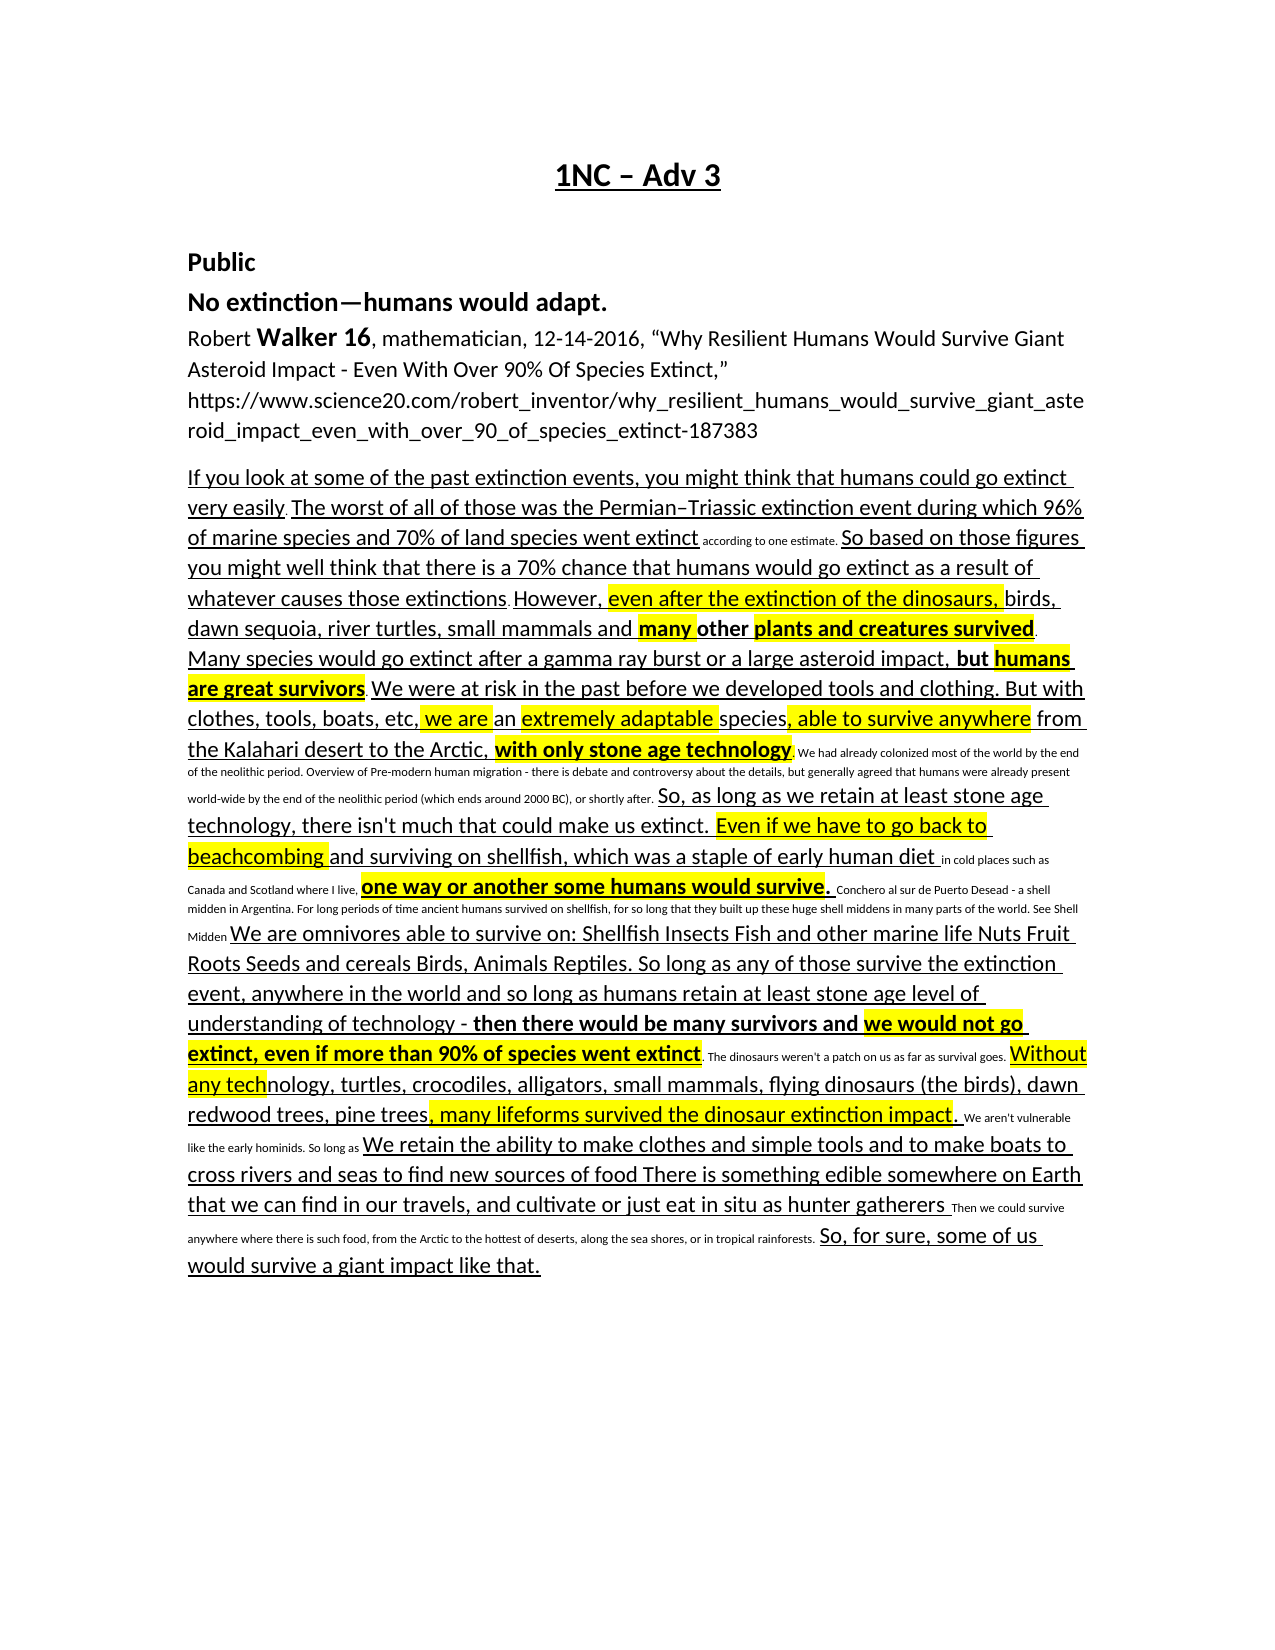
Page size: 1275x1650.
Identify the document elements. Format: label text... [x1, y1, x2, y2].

text Robert Walker 16, mathematician, 12-14-2016, “Why Resilient Humans Would Survive Giant Asteroid Impact - Even With Over 90% Of Species Extinct,” https://www.science20.com/robert_inventor/why_resilient_humans_would_survive_giant_asteroid_impact_even_with_over_90_of_species_extinct-187383 [187, 320, 1087, 444]
subtitle Public [187, 245, 1087, 278]
text If you look at some of the past extinction events, you might think that humans could go extinct very easily. The worst of all of those was the Permian–Triassic extinction event during which 96% of marine species and 70% of land species went extinct according to one estimate. So based on those figures you might well think that there is a 70% chance that humans would go extinct as a result of whatever causes those extinctions. However, even after the extinction of the dinosaurs, birds, dawn sequoia, river turtles, small mammals and many other plants and creatures survived. Many species would go extinct after a gamma ray burst or a large asteroid impact, but humans are great survivors. We were at risk in the past before we developed tools and clothing. But with clothes, tools, boats, etc, we are an extremely adaptable species, able to survive anywhere from the Kalahari desert to the Arctic, with only stone age technology. We had already colonized most of the world by the end of the neolithic period. Overview of Pre-modern human migration - there is debate and controversy about the details, but generally agreed that humans were already present world-wide by the end of the neolithic period (which ends around 2000 BC), or shortly after. So, as long as we retain at least stone age technology, there isn't much that could make us extinct. Even if we have to go back to beachcombing and surviving on shellfish, which was a staple of early human diet in cold places such as Canada and Scotland where I live, one way or another some humans would survive. Conchero al sur de Puerto Desead - a shell midden in Argentina. For long periods of time ancient humans survived on shellfish, for so long that they built up these huge shell middens in many parts of the world. See Shell Midden We are omnivores able to survive on: Shellfish Insects Fish and other marine life Nuts Fruit Roots Seeds and cereals Birds, Animals Reptiles. So long as any of those survive the extinction event, anywhere in the world and so long as humans retain at least stone age level of understanding of technology - then there would be many survivors and we would not go extinct, even if more than 90% of species went extinct. The dinosaurs weren't a patch on us as far as survival goes. Without any technology, turtles, crocodiles, alligators, small mammals, flying dinosaurs (the birds), dawn redwood trees, pine trees, many lifeforms survived the dinosaur extinction impact. We aren't vulnerable like the early hominids. So long as We retain the ability to make clothes and simple tools and to make boats to cross rivers and seas to find new sources of food There is something edible somewhere on Earth that we can find in our travels, and cultivate or just eat in situ as hunter gatherers Then we could survive anywhere where there is such food, from the Arctic to the hottest of deserts, along the sea shores, or in tropical rainforests. So, for sure, some of us would survive a giant impact like that. [187, 730, 1087, 1279]
subtitle No extinction—humans would adapt. [187, 285, 1087, 318]
subtitle 1NC – Adv 3 [187, 154, 1087, 195]
text If you look at some of the past extinction events, you might think that humans could go extinct very easily. The worst of all of those was the Permian–Triassic extinction event during which 96% of marine species and 70% of land species went extinct according to one estimate. So based on those figures you might well think that there is a 70% chance that humans would go extinct as a result of whatever causes those extinctions. However, even after the extinction of the dinosaurs, birds, dawn sequoia, river turtles, small mammals and many other plants and creatures survived. Many species would go extinct after a gamma ray burst or a large asteroid impact, but humans are great survivors. We were at risk in the past before we developed tools and clothing. But with clothes, tools, boats, etc, we are an extremely adaptable species, able to survive anywhere from the Kalahari desert to the Arctic, with only stone age technology. We had already colonized most of the world by the end of the neolithic period. Overview of Pre-modern human migration - there is debate and controversy about the details, but generally agreed that humans were already present world-wide by the end of the neolithic period (which ends around 2000 BC), or shortly after. So, as long as we retain at least stone age technology, there isn't much that could make us extinct. Even if we have to go back to beachcombing and surviving on shellfish, which was a staple of early human diet in cold places such as Canada and Scotland where I live, one way or another some humans would survive. Conchero al sur de Puerto Desead - a shell midden in Argentina. For long periods of time ancient humans survived on shellfish, for so long that they built up these huge shell middens in many parts of the world. See Shell Midden We are omnivores able to survive on: Shellfish Insects Fish and other marine life Nuts Fruit Roots Seeds and cereals Birds, Animals Reptiles. So long as any of those survive the extinction event, anywhere in the world and so long as humans retain at least stone age level of understanding of technology - then there would be many survivors and we would not go extinct, even if more than 90% of species went extinct. The dinosaurs weren't a patch on us as far as survival goes. Without any technology, turtles, crocodiles, alligators, small mammals, flying dinosaurs (the birds), dawn redwood trees, pine trees, many lifeforms survived the dinosaur extinction impact. We aren't vulnerable like the early hominids. So long as We retain the ability to make clothes and simple tools and to make boats to cross rivers and seas to find new sources of food There is something edible somewhere on Earth that we can find in our travels, and cultivate or just eat in situ as hunter gatherers Then we could survive anywhere where there is such food, from the Arctic to the hottest of deserts, along the sea shores, or in tropical rainforests. So, for sure, some of us would survive a giant impact like that. [187, 463, 1087, 729]
